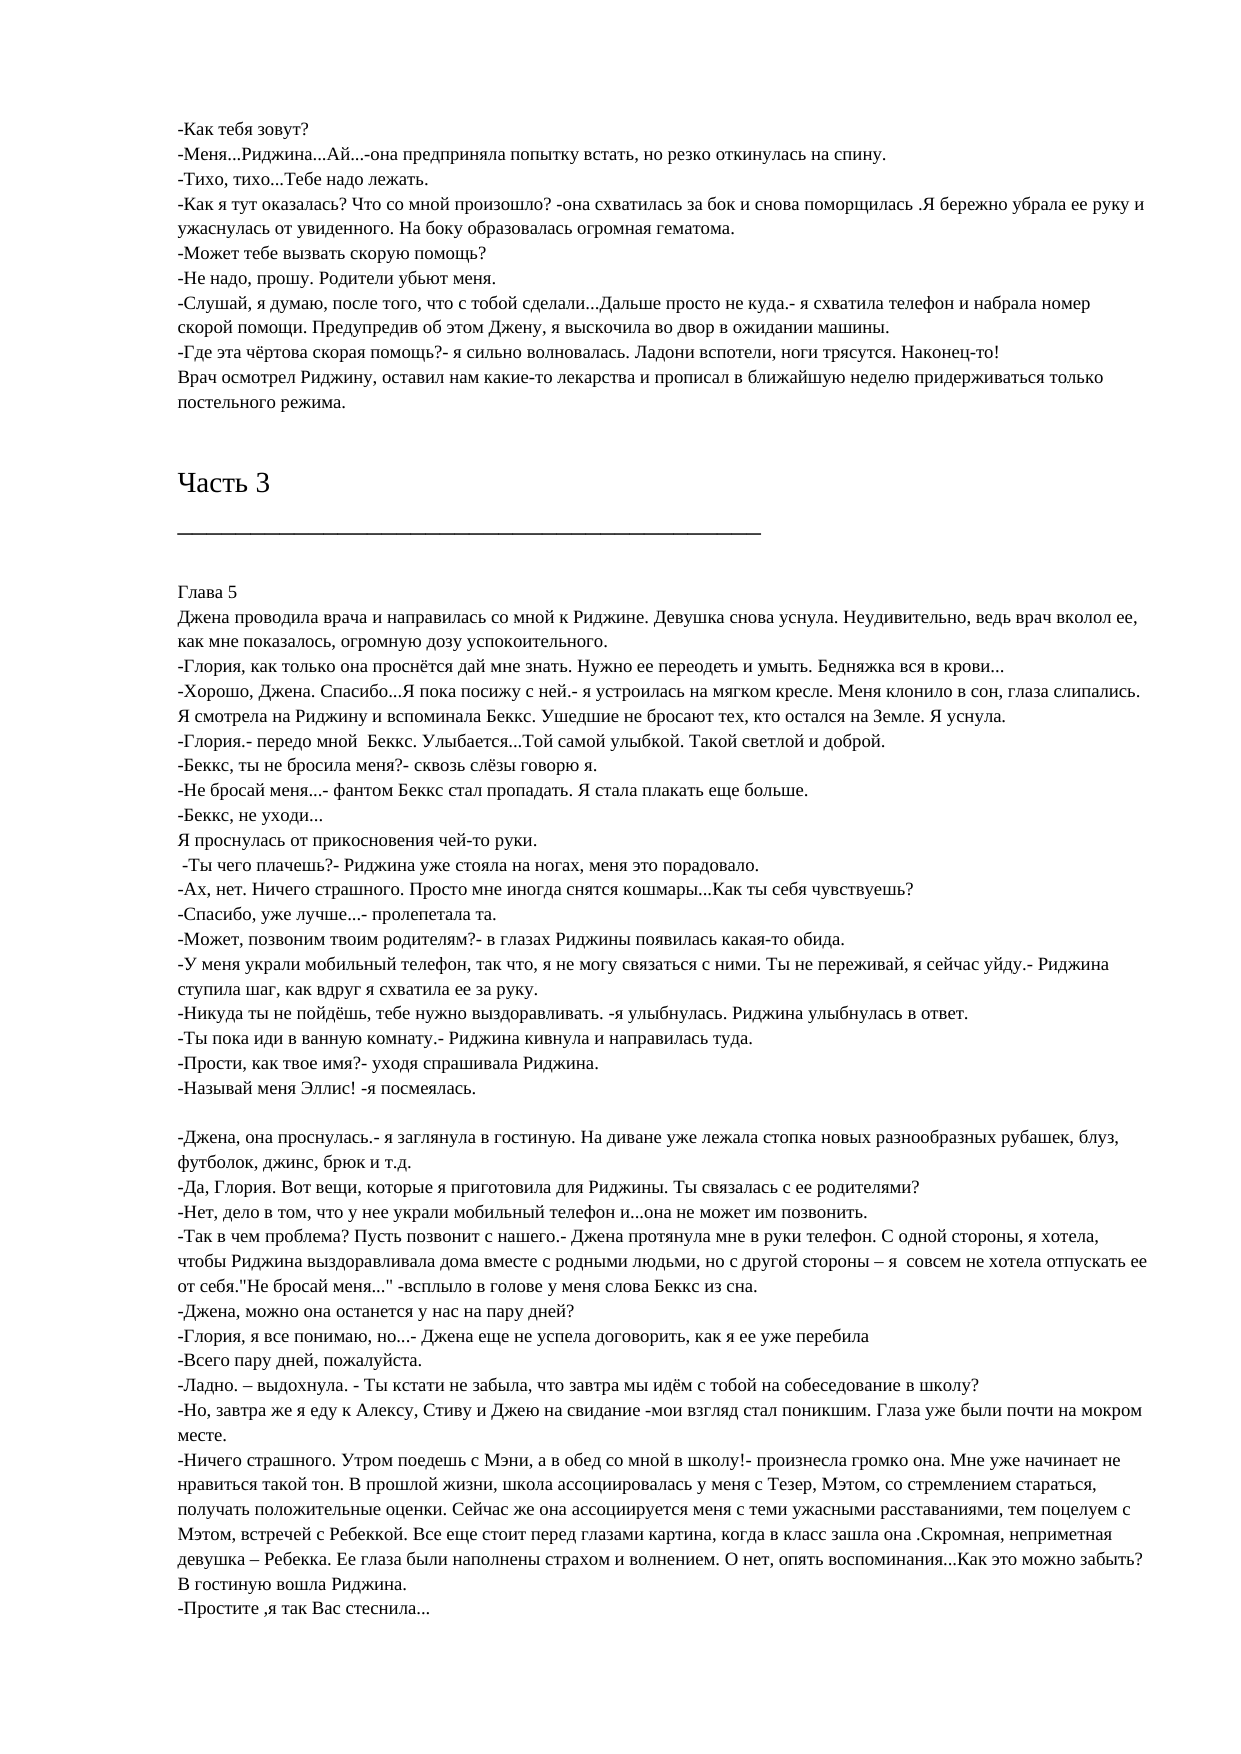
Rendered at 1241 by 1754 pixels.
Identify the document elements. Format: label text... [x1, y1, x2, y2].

text Часть 3 [177, 465, 1152, 499]
text Глава 5 Джена проводила врача и направилась со мной к Риджине. Девушка снова уснула. Неудивительно, ведь врач вколол ее, как мне показалось, огромную дозу успокоительного. -Глория, как только она проснётся дай мне знать. Нужно ее переодеть и умыть. Бедняжка вся в крови... -Хорошо, Джена. Спасибо...Я пока посижу с ней.- я устроилась на мягком кресле. Меня клонило в сон, глаза слипались. Я смотрела на Риджину и вспоминала Беккс. Ушедшие не бросают тех, кто остался на Земле. Я уснула. -Глория.- передо мной Беккс. Улыбается...Той самой улыбкой. Такой светлой и доброй. -Беккс, ты не бросила меня?- сквозь слёзы говорю я. -Не бросай меня...- фантом Беккс стал пропадать. Я стала плакать еще больше. -Беккс, не уходи... Я проснулась от прикосновения чей-то руки. [177, 581, 1152, 850]
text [177, 118, 1152, 363]
text ________________________________________ [177, 504, 1152, 537]
text Врач осмотрел Риджину, оставил нам какие-то лекарства и прописал в ближайшую неделю придерживаться только постельного режима. [177, 366, 1152, 412]
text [177, 853, 1152, 1619]
